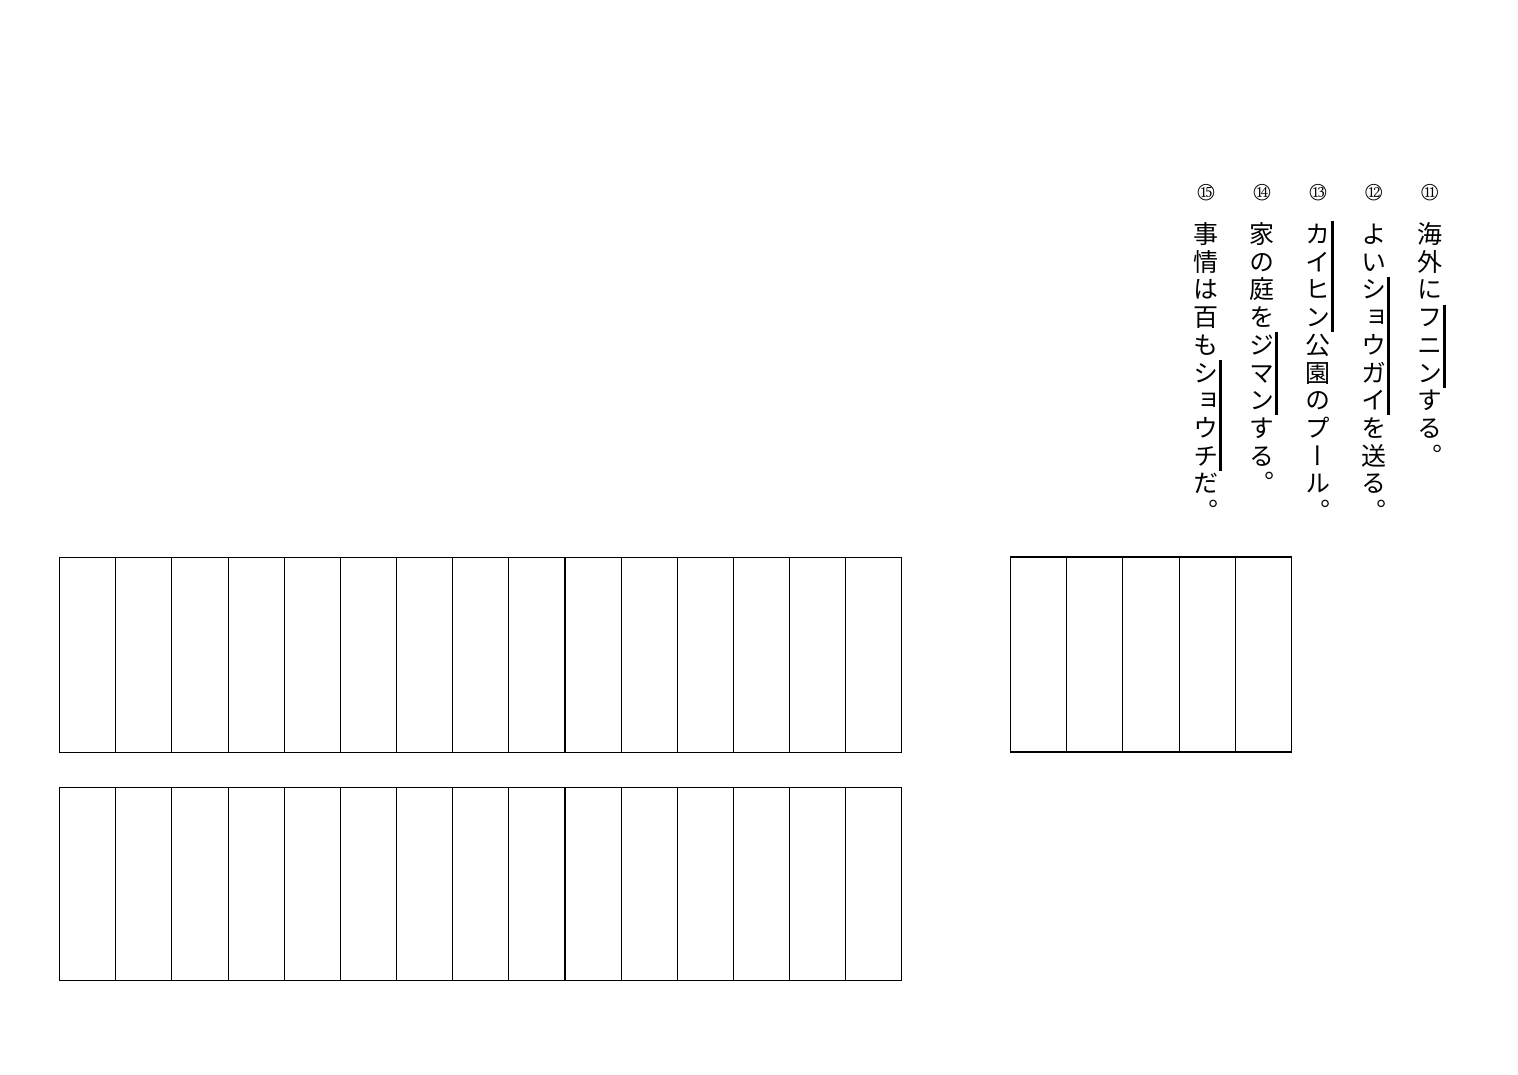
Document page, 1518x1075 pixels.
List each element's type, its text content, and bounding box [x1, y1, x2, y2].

text ⑬ カイヒン公園のプール。 [1290, 166, 1346, 969]
text ⑪ 海外にフニンする。 [1402, 166, 1458, 969]
text ⑫ よいショウガイを送る。 [1346, 166, 1402, 969]
text ⑭ 家の庭をジマンする。 [1234, 166, 1290, 969]
text ⑮ 事情は百もショウチだ。 [1178, 166, 1234, 969]
